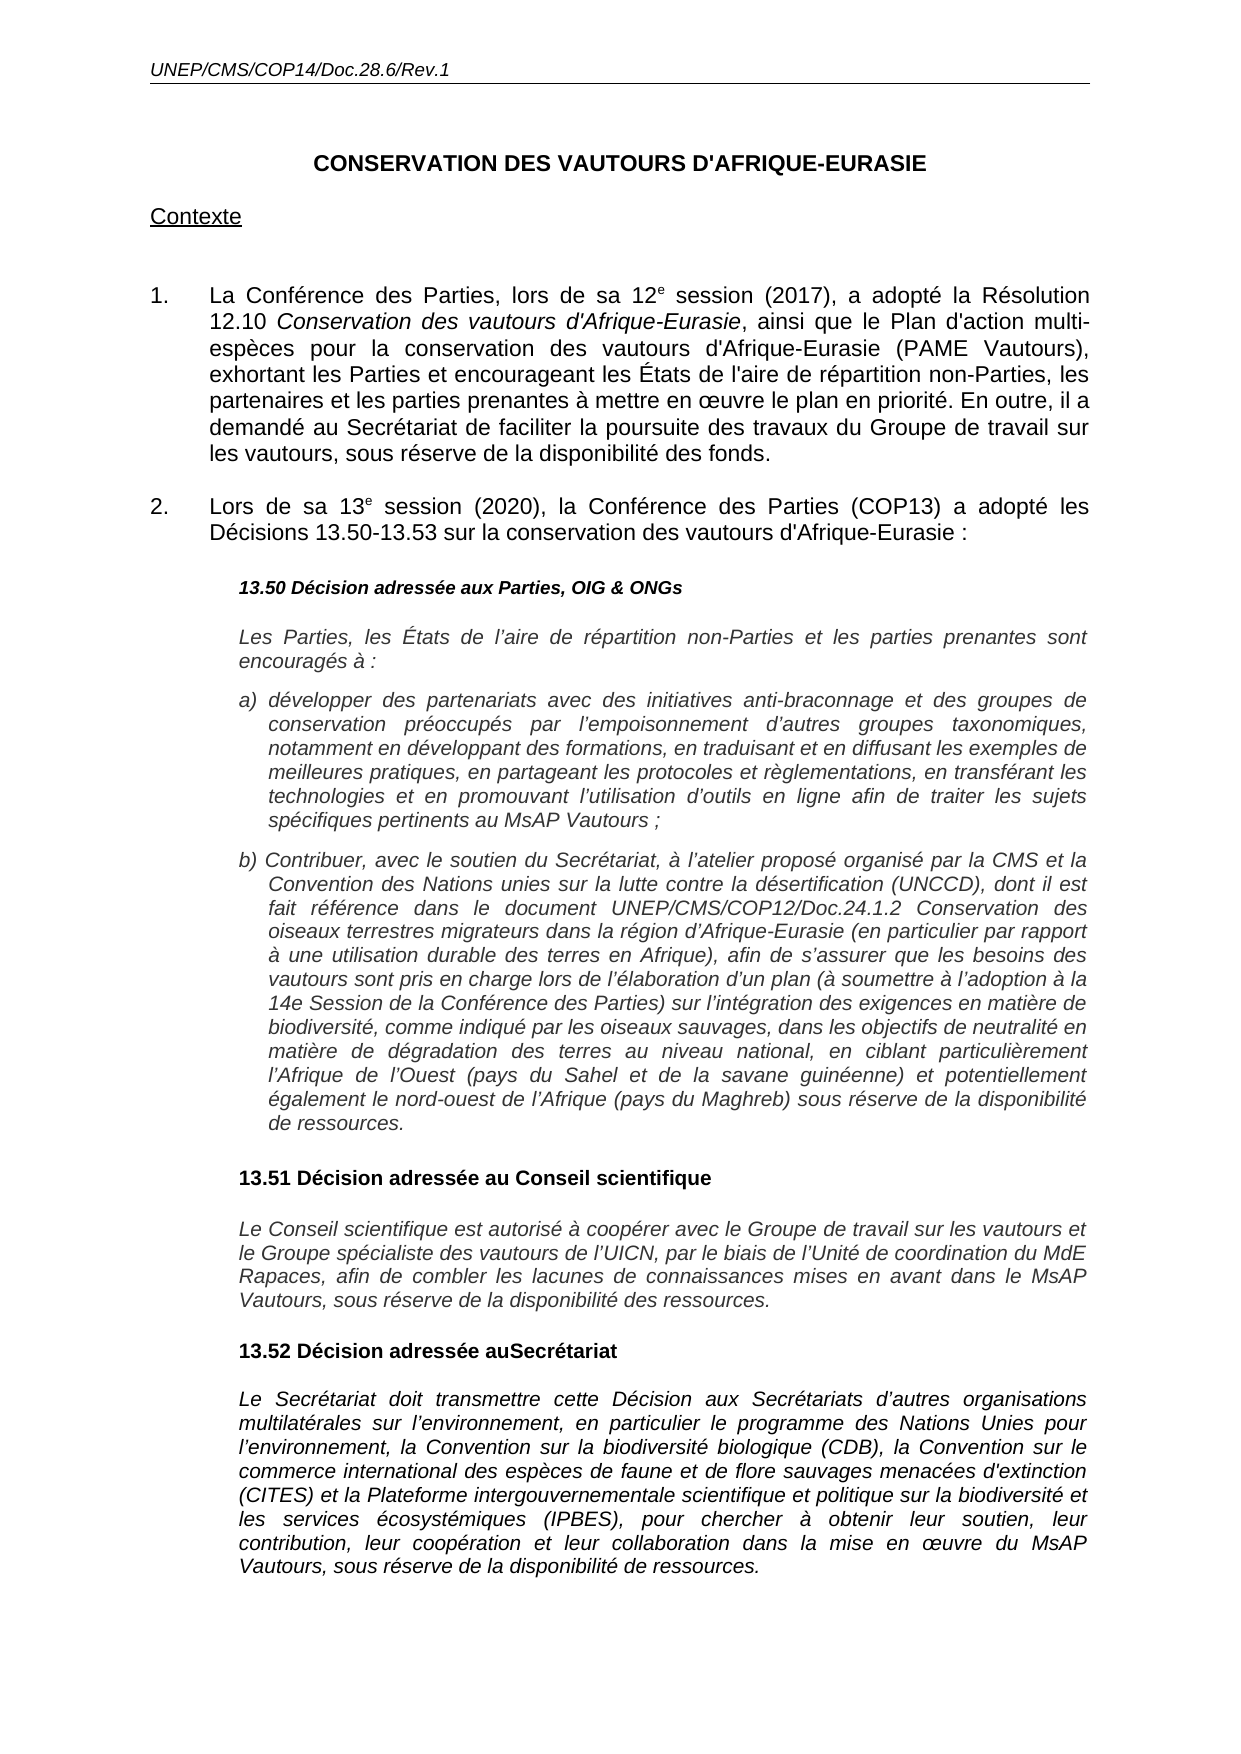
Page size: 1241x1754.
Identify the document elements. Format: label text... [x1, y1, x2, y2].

list La Conférence des Parties, lors de sa 12e session (2017), a adopté la Résolution 12.10 Conservation des vautours d'Afrique-Eurasie, ainsi que le Plan d'action multi-espèces pour la conservation des vautours d'Afrique-Eurasie (PAME Vautours), exhortant les Parties et encourageant les États de l'aire de répartition non-Parties, les partenaires et les parties prenantes à mettre en œuvre le plan en priorité. En outre, il a demandé au Secrétariat de faciliter la poursuite des travaux du Groupe de travail sur les vautours, sous réserve de la disponibilité des fonds. [150, 282, 1090, 466]
list Lors de sa 13e session (2020), la Conférence des Parties (COP13) a adopté les Décisions 13.50-13.53 sur la conservation des vautours d'Afrique-Eurasie : [150, 493, 1090, 545]
text Contexte [150, 203, 1090, 229]
list Le Secrétariat doit transmettre cette Décision aux Secrétariats d’autres organisations multilatérales sur l’environnement, en particulier le programme des Nations Unies pour l’environnement, la Convention sur la biodiversité biologique (CDB), la Convention sur le commerce international des espèces de faune et de flore sauvages menacées d'extinction (CITES) et la Plateforme intergouvernementale scientifique et politique sur la biodiversité et les services écosystémiques (IPBES), pour chercher à obtenir leur soutien, leur contribution, leur coopération et leur collaboration dans la mise en œuvre du MsAP Vautours, sous réserve de la disponibilité de ressources. [239, 1387, 1090, 1578]
list 13.52 Décision adressée auSecrétariat [239, 1339, 1090, 1363]
text Les Parties, les États de l’aire de répartition non-Parties et les parties prenantes sont encouragés à : [239, 624, 1090, 672]
list 13.50 Décision adressée aux Parties, OIG & ONGs [239, 577, 1090, 598]
text a) développer des partenariats avec des initiatives anti-braconnage et des groupes de conservation préoccupés par l’empoisonnement d’autres groupes taxonomiques, notamment en développant des formations, en traduisant et en diffusant les exemples de meilleures pratiques, en partageant les protocoles et règlementations, en transférant les technologies et en promouvant l’utilisation d’outils en ligne afin de traiter les sujets spécifiques pertinents au MsAP Vautours ; [239, 688, 1090, 832]
text CONSERVATION DES VAUTOURS D'AFRIQUE-EURASIE [150, 150, 1090, 176]
text b) Contribuer, avec le soutien du Secrétariat, à l’atelier proposé organisé par la CMS et la Convention des Nations unies sur la lutte contre la désertification (UNCCD), dont il est fait référence dans le document UNEP/CMS/COP12/Doc.24.1.2 Conservation des oiseaux terrestres migrateurs dans la région d’Afrique-Eurasie (en particulier par rapport à une utilisation durable des terres en Afrique), afin de s’assurer que les besoins des vautours sont pris en charge lors de l’élaboration d’un plan (à soumettre à l’adoption à la 14e Session de la Conférence des Parties) sur l’intégration des exigences en matière de biodiversité, comme indiqué par les oiseaux sauvages, dans les objectifs de neutralité en matière de dégradation des terres au niveau national, en ciblant particulièrement l’Afrique de l’Ouest (pays du Sahel et de la savane guinéenne) et potentiellement également le nord-ouest de l’Afrique (pays du Maghreb) sous réserve de la disponibilité de ressources. [239, 847, 1090, 1135]
list Le Conseil scientifique est autorisé à coopérer avec le Groupe de travail sur les vautours et le Groupe spécialiste des vautours de l’UICN, par le biais de l’Unité de coordination du MdE Rapaces, afin de combler les lacunes de connaissances mises en avant dans le MsAP Vautours, sous réserve de la disponibilité des ressources. [239, 1216, 1090, 1312]
list 13.51 Décision adressée au Conseil scientifique [239, 1166, 1090, 1190]
